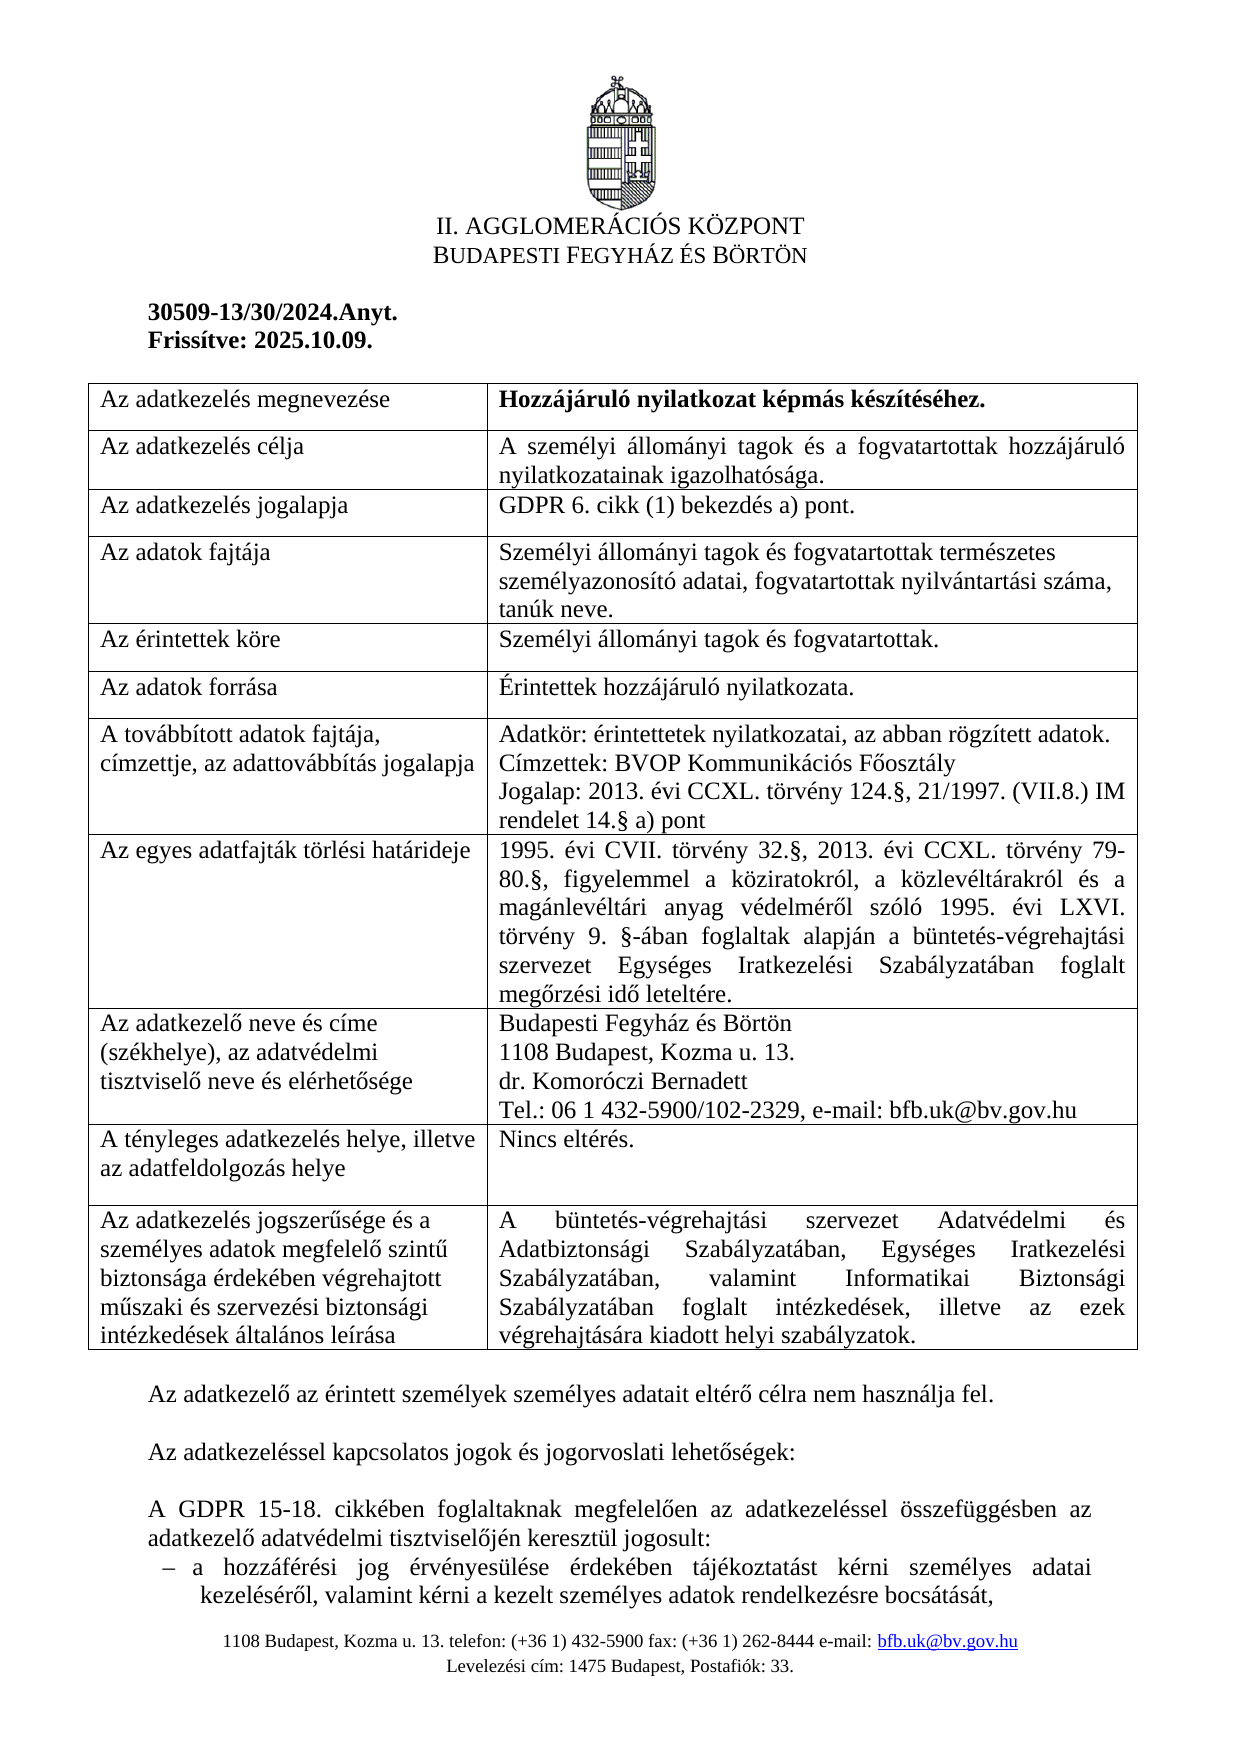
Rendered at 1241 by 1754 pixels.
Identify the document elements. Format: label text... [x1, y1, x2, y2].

table_cell Budapesti Fegyház és Börtön 1108 Budapest, Kozma u. 13. dr. Komoróczi Bernadett Tel.: 06 1 432-5900/102-2329, e-mail: bfb.uk@bv.gov.hu [488, 1009, 1137, 1123]
table_cell Adatkör: érintettetek nyilatkozatai, az abban rögzített adatok. Címzettek: BVOP Kommunikációs Főosztály Jogalap: 2013. évi CCXL. törvény 124.§, 21/1997. (VII.8.) IM rendelet 14.§ a) pont [488, 719, 1137, 834]
table_cell Az adatkezelés jogszerűsége és a személyes adatok megfelelő szintű biztonsága érdekében végrehajtott műszaki és szervezési biztonsági intézkedések általános leírása [89, 1206, 487, 1349]
table_cell Érintettek hozzájáruló nyilatkozata. [488, 672, 1137, 718]
table_cell Az adatkezelés célja [89, 431, 487, 489]
table_header Hozzájáruló nyilatkozat képmás készítéséhez. [488, 384, 1137, 430]
table_cell Az adatok fajtája [89, 537, 487, 623]
table_cell Nincs eltérés. [488, 1125, 1137, 1204]
table_cell Az adatkezelő neve és címe (székhelye), az adatvédelmi tisztviselő neve és elérhetősége [89, 1009, 487, 1123]
text 30509-13/30/2024.Anyt. [148, 297, 1092, 325]
table_cell A személyi állományi tagok és a fogvatartottak hozzájáruló nyilatkozatainak igazolhatósága. [488, 431, 1137, 489]
table_cell A továbbított adatok fajtája, címzettje, az adattovábbítás jogalapja [89, 719, 487, 834]
table_cell Az egyes adatfajták törlési határideje [89, 835, 487, 1007]
table_cell Személyi állományi tagok és fogvatartottak természetes személyazonosító adatai, fogvatartottak nyilvántartási száma, tanúk neve. [488, 537, 1137, 623]
text Frissítve: 2025.10.09. [148, 325, 1092, 354]
text A GDPR 15-18. cikkében foglaltaknak megfelelően az adatkezeléssel összefüggésben az adatkezelő adatvédelmi tisztviselőjén keresztül jogosult: [148, 1494, 1092, 1552]
table_cell Az adatkezelés jogalapja [89, 490, 487, 536]
table_cell GDPR 6. cikk (1) bekezdés a) pont. [488, 490, 1137, 536]
list a hozzáférési jog érvényesülése érdekében tájékoztatást kérni személyes adatai kezeléséről, valamint kérni a kezelt személyes adatok rendelkezésre bocsátását, [162, 1552, 1092, 1609]
text Az adatkezelő az érintett személyek személyes adatait eltérő célra nem használja fel. [148, 1379, 1092, 1408]
table_cell Az adatok forrása [89, 672, 487, 718]
table_cell 1995. évi CVII. törvény 32.§, 2013. évi CCXL. törvény 79-80.§, figyelemmel a köziratokról, a közlevéltárakról és a magánlevéltári anyag védelméről szóló 1995. évi LXVI. törvény 9. §-ában foglaltak alapján a büntetés-végrehajtási szervezet Egységes Iratkezelési Szabályzatában foglalt megőrzési idő leteltére. [488, 835, 1137, 1007]
table_cell A tényleges adatkezelés helye, illetve az adatfeldolgozás helye [89, 1125, 487, 1204]
text Az adatkezeléssel kapcsolatos jogok és jogorvoslati lehetőségek: [148, 1437, 1092, 1465]
picture [582, 73, 658, 212]
table_header Az adatkezelés megnevezése [89, 384, 487, 430]
table_cell Az érintettek köre [89, 624, 487, 671]
table_cell Személyi állományi tagok és fogvatartottak. [488, 624, 1137, 671]
table_cell A büntetés-végrehajtási szervezet Adatvédelmi és Adatbiztonsági Szabályzatában, Egységes Iratkezelési Szabályzatában, valamint Informatikai Biztonsági Szabályzatában foglalt intézkedések, illetve az ezek végrehajtására kiadott helyi szabályzatok. [488, 1206, 1137, 1349]
